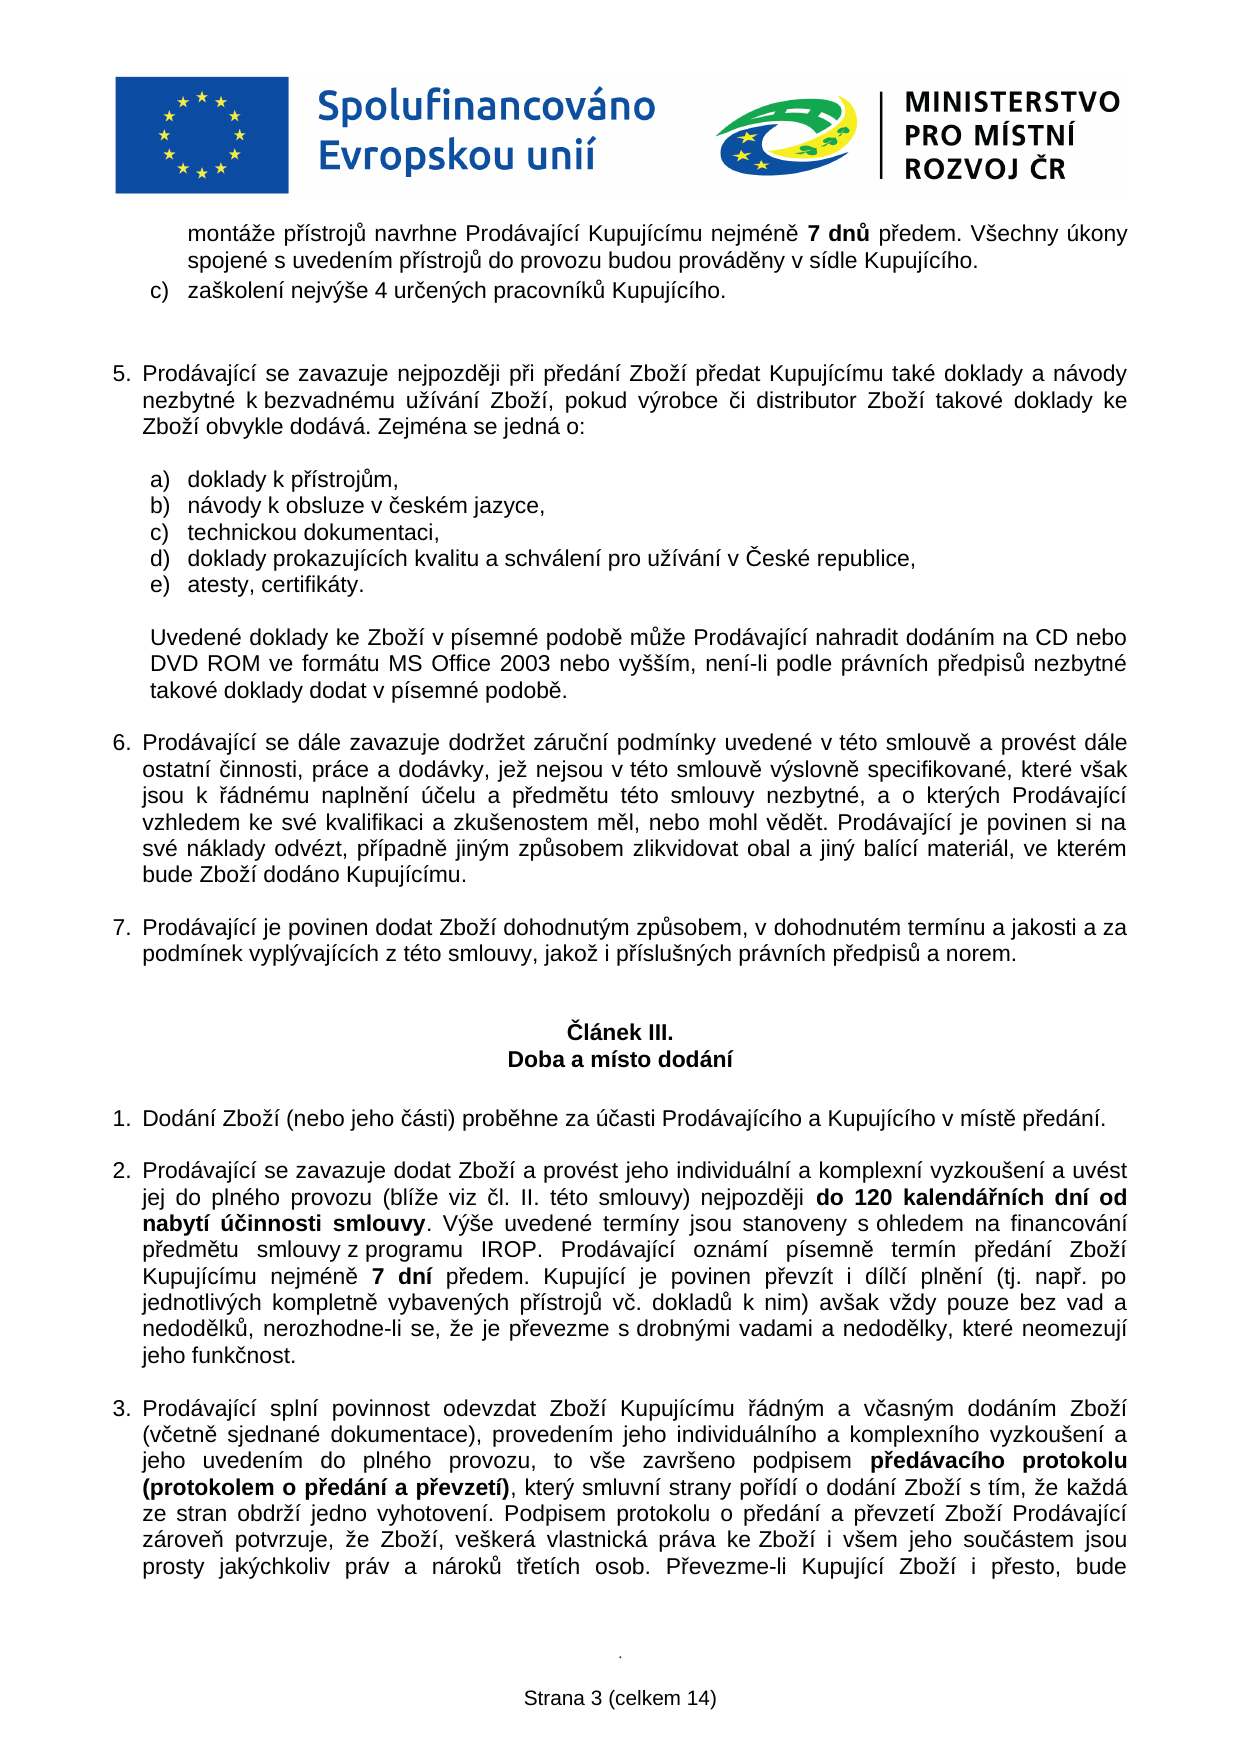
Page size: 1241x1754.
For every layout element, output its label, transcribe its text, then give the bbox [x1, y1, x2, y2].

subtitle Prodávající je povinen dodat Zboží dohodnutým způsobem, v dohodnutém termínu a jakosti a za podmínek vyplývajících z této smlouvy, jakož i příslušných právních předpisů a norem. [112, 914, 1128, 967]
subtitle Uvedené doklady ke Zboží v písemné podobě může Prodávající nahradit dodáním na CD nebo DVD ROM ve formátu MS Office 2003 nebo vyšším, není-li podle právních předpisů nezbytné takové doklady dodat v písemné podobě. [150, 624, 1128, 703]
list Dodání Zboží (nebo jeho části) proběhne za účasti Prodávajícího a Kupujícího v místě předání. [112, 1104, 1128, 1131]
subtitle Doba a místo dodání [112, 1046, 1128, 1072]
subtitle doklady k přístrojům, [150, 466, 1128, 492]
subtitle Prodávající se zavazuje nejpozději při předání Zboží předat Kupujícímu také doklady a návody nezbytné k bezvadnému užívání Zboží, pokud výrobce či distributor Zboží takové doklady ke Zboží obvykle dodává. Zejména se jedná o: [112, 360, 1128, 439]
list Prodávající se zavazuje dodat Zboží a provést jeho individuální a komplexní vyzkoušení a uvést jej do plného provozu (blíže viz čl. II. této smlouvy) nejpozději do 120 kalendářních dní od nabytí účinnosti smlouvy. Výše uvedené termíny jsou stanoveny s ohledem na financování předmětu smlouvy z programu IROP. Prodávající oznámí písemně termín předání Zboží Kupujícímu nejméně 7 dní předem. Kupující je povinen převzít i dílčí plnění (tj. např. po jednotlivých kompletně vybavených přístrojů vč. dokladů k nim) avšak vždy pouze bez vad a nedodělků, nerozhodne-li se, že je převezme s drobnými vadami a nedodělky, které neomezují jeho funkčnost. [112, 1157, 1128, 1368]
subtitle Článek III. [112, 1019, 1128, 1046]
subtitle technickou dokumentaci, [150, 518, 1128, 545]
list zaškolení nejvýše 4 určených pracovníků Kupujícího. [150, 277, 1128, 303]
subtitle doklady prokazujících kvalitu a schválení pro užívání v České republice, [150, 545, 1128, 571]
subtitle atesty, certifikáty. [150, 571, 1128, 598]
picture [112, 73, 1128, 197]
subtitle návody k obsluze v českém jazyce, [150, 492, 1128, 518]
subtitle Prodávající se dále zavazuje dodržet záruční podmínky uvedené v této smlouvě a provést dále ostatní činnosti, práce a dodávky, jež nejsou v této smlouvě výslovně specifikované, které však jsou k řádnému naplnění účelu a předmětu této smlouvy nezbytné, a o kterých Prodávající vzhledem ke své kvalifikaci a zkušenostem měl, nebo mohl vědět. Prodávající je povinen si na své náklady odvézt, případně jiným způsobem zlikvidovat obal a jiný balící materiál, ve kterém bude Zboží dodáno Kupujícímu. [112, 729, 1128, 887]
